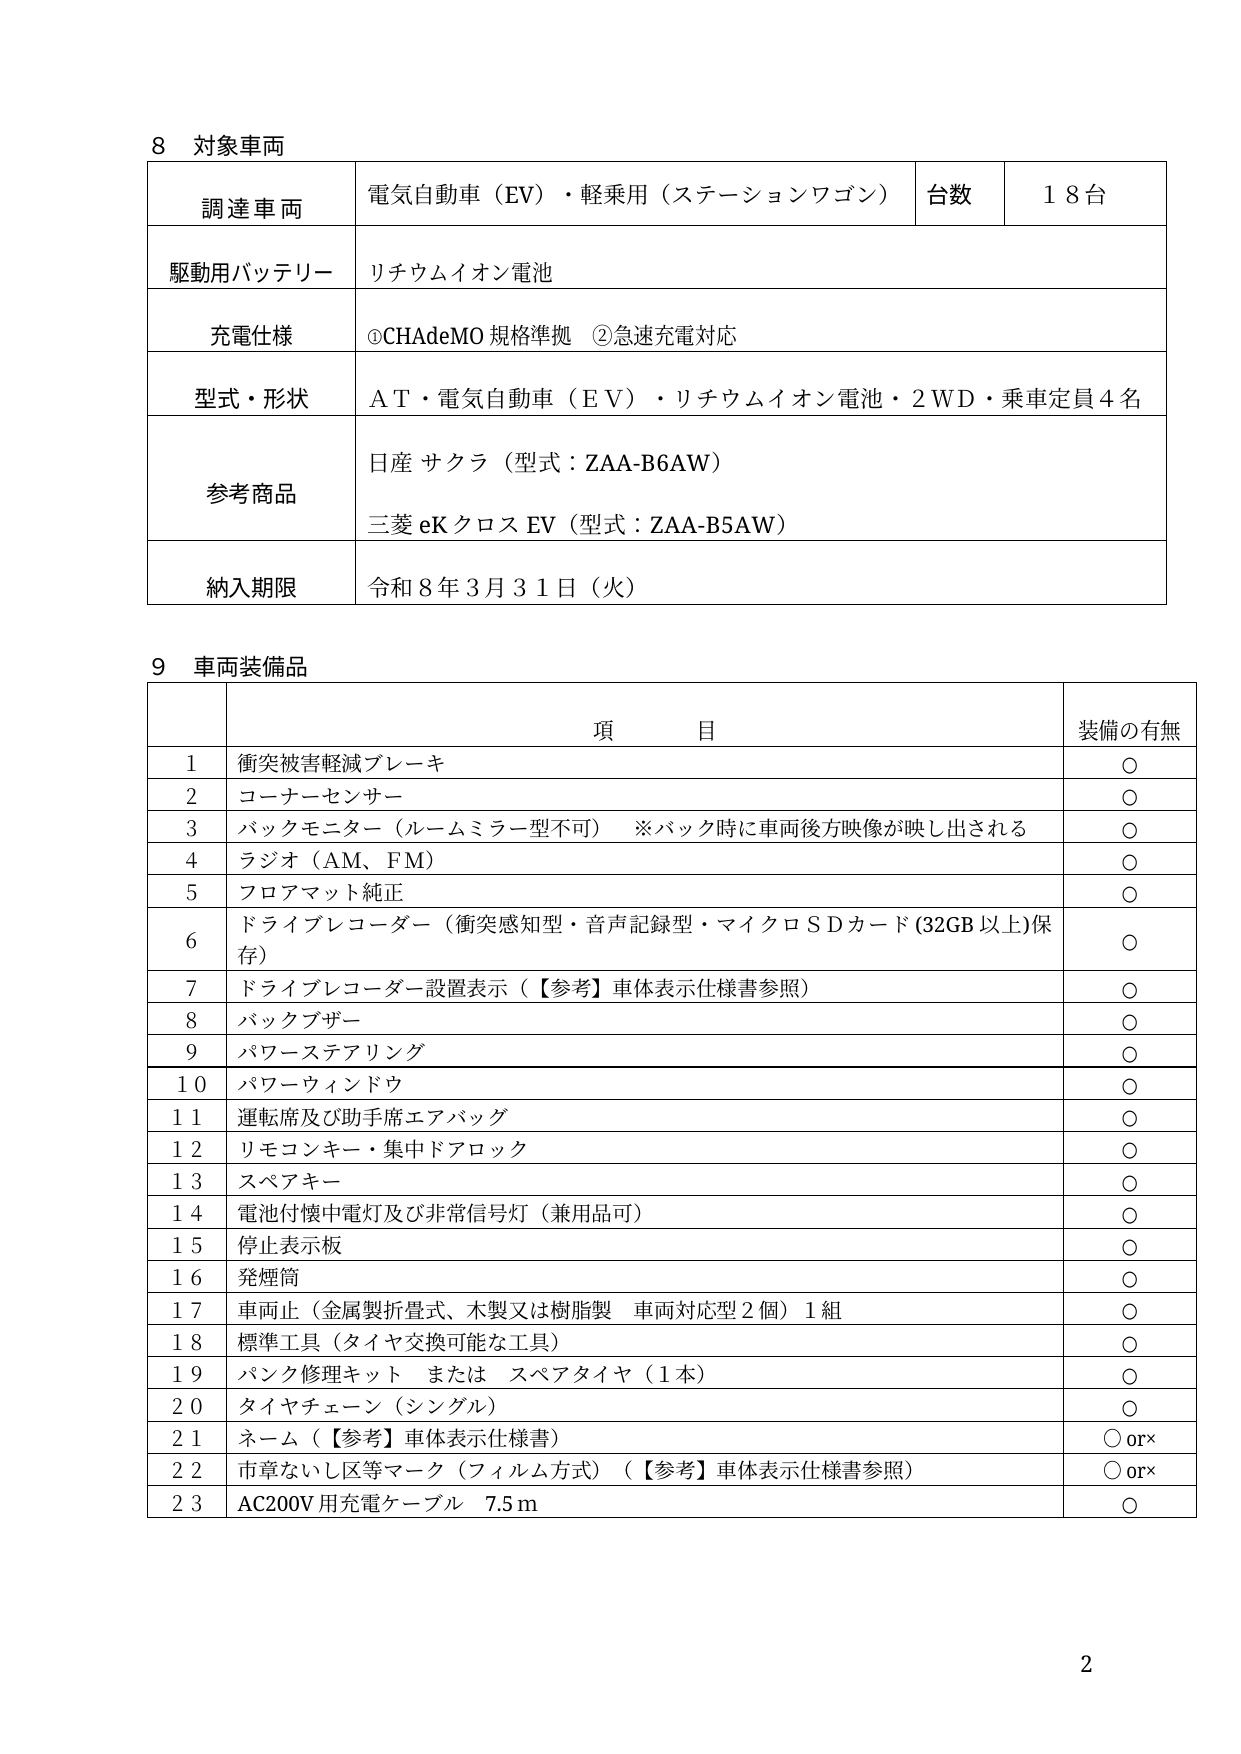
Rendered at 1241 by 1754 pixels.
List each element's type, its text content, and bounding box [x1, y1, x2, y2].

table_cell 車両止（金属製折畳式、木製又は樹脂製 車両対応型２個）１組 [227, 1293, 1063, 1324]
table_cell ２２ [148, 1454, 226, 1485]
table_cell 〇or× [1064, 1454, 1196, 1485]
table_cell ＡＴ・電気自動車（ＥＶ）・リチウムイオン電池・２ＷＤ・乗車定員４名 [356, 352, 1166, 414]
table_header １８台 [1005, 162, 1166, 224]
table_cell １１ [148, 1100, 226, 1131]
table_cell １６ [148, 1261, 226, 1292]
table_cell バックモニター（ルームミラー型不可） ※バック時に車両後方映像が映し出される [227, 811, 1063, 842]
table_cell ○ [1064, 1196, 1196, 1227]
table_cell ○ [1064, 1035, 1196, 1066]
table_cell １８ [148, 1325, 226, 1356]
table_cell 停止表示板 [227, 1229, 1063, 1259]
text ８ 対象車両 [148, 99, 1092, 161]
table_cell 市章ないし区等マーク（フィルム方式）（【参考】車体表示仕様書参照） [227, 1454, 1063, 1485]
table_cell 運転席及び助手席エアバッグ [227, 1100, 1063, 1131]
table_cell ７ [148, 971, 226, 1002]
table_cell パンク修理キット または スペアタイヤ（１本） [227, 1357, 1063, 1388]
table_cell １５ [148, 1229, 226, 1259]
table_header 調達車両 [148, 162, 355, 224]
table_cell １９ [148, 1357, 226, 1388]
table_header 電気自動車（EV）・軽乗用（ステーションワゴン） [356, 162, 915, 224]
table_cell ○ [1064, 1293, 1196, 1324]
table_cell １２ [148, 1132, 226, 1163]
table_cell パワーウィンドウ [227, 1068, 1063, 1099]
table_cell ○ [1064, 747, 1196, 778]
table_cell １ [148, 747, 226, 778]
table_cell 標準工具（タイヤ交換可能な工具） [227, 1325, 1063, 1356]
table_cell ○ [1064, 1229, 1196, 1259]
table_cell タイヤチェーン（シングル） [227, 1389, 1063, 1421]
table_cell 充電仕様 [148, 289, 355, 351]
table_cell スペアキー [227, 1164, 1063, 1195]
table_cell 日産 サクラ（型式：ZAA-B6AW） 三菱 eKクロス EV（型式：ZAA-B5AW） [356, 416, 1166, 540]
table_cell ○ [1064, 1486, 1196, 1517]
table_header [148, 683, 226, 746]
table_cell ○ [1064, 843, 1196, 874]
table_cell ○ [1064, 1325, 1196, 1356]
table_cell ４ [148, 843, 226, 874]
table_cell １０ [148, 1068, 226, 1099]
table_cell ○ [1064, 971, 1196, 1002]
table_cell ２１ [148, 1422, 226, 1453]
table_cell １３ [148, 1164, 226, 1195]
table_cell 駆動用バッテリー [148, 226, 355, 288]
table_cell 令和８年３月３１日（火） [356, 541, 1166, 603]
table_cell ネーム（【参考】車体表示仕様書） [227, 1422, 1063, 1453]
table_cell ラジオ（ＡＭ、ＦＭ） [227, 843, 1063, 874]
text ９ 車両装備品 [148, 620, 1092, 682]
table_cell ○ [1064, 1003, 1196, 1034]
table_cell ８ [148, 1003, 226, 1034]
table_header 装備の有無 [1064, 683, 1196, 746]
table_cell ○ [1064, 779, 1196, 810]
table_cell リチウムイオン電池 [356, 226, 1166, 288]
table_cell フロアマット純正 [227, 875, 1063, 907]
table_cell 型式・形状 [148, 352, 355, 414]
table_cell 衝突被害軽減ブレーキ [227, 747, 1063, 778]
table_header 台数 [916, 162, 1004, 224]
table_cell ６ [148, 908, 226, 970]
table_cell ○ [1064, 908, 1196, 970]
table_cell ○ [1064, 1261, 1196, 1292]
table_cell ○ [1064, 1068, 1196, 1099]
table_cell AC200V用充電ケーブル 7.5ｍ [227, 1486, 1063, 1517]
table_cell 電池付懐中電灯及び非常信号灯（兼用品可） [227, 1196, 1063, 1227]
table_cell 発煙筒 [227, 1261, 1063, 1292]
table_cell コーナーセンサー [227, 779, 1063, 810]
table_cell １４ [148, 1196, 226, 1227]
table_cell ２３ [148, 1486, 226, 1517]
table_cell ２ [148, 779, 226, 810]
table_header 項 目 [227, 683, 1063, 746]
table_cell バックブザー [227, 1003, 1063, 1034]
table_cell ①CHAdeMO規格準拠 ②急速充電対応 [356, 289, 1166, 351]
table_cell ドライブレコーダー設置表示（【参考】車体表示仕様書参照） [227, 971, 1063, 1002]
table_cell ○ [1064, 1389, 1196, 1421]
table_cell ○ [1064, 811, 1196, 842]
table_cell ２０ [148, 1389, 226, 1421]
table_cell ○ [1064, 875, 1196, 907]
table_cell ドライブレコーダー（衝突感知型・音声記録型・マイクロＳＤカード(32GB以上)保存） [227, 908, 1063, 970]
table_cell ９ [148, 1035, 226, 1066]
table_cell ○ [1064, 1100, 1196, 1131]
table_cell ５ [148, 875, 226, 907]
table_cell ○ [1064, 1357, 1196, 1388]
table_cell 納入期限 [148, 541, 355, 603]
table_cell リモコンキー・集中ドアロック [227, 1132, 1063, 1163]
table_cell ○ [1064, 1164, 1196, 1195]
table_cell ○ [1064, 1132, 1196, 1163]
table_cell 参考商品 [148, 416, 355, 540]
table_cell 〇or× [1064, 1422, 1196, 1453]
table_cell ３ [148, 811, 226, 842]
table_cell １７ [148, 1293, 226, 1324]
table_cell パワーステアリング [227, 1035, 1063, 1066]
